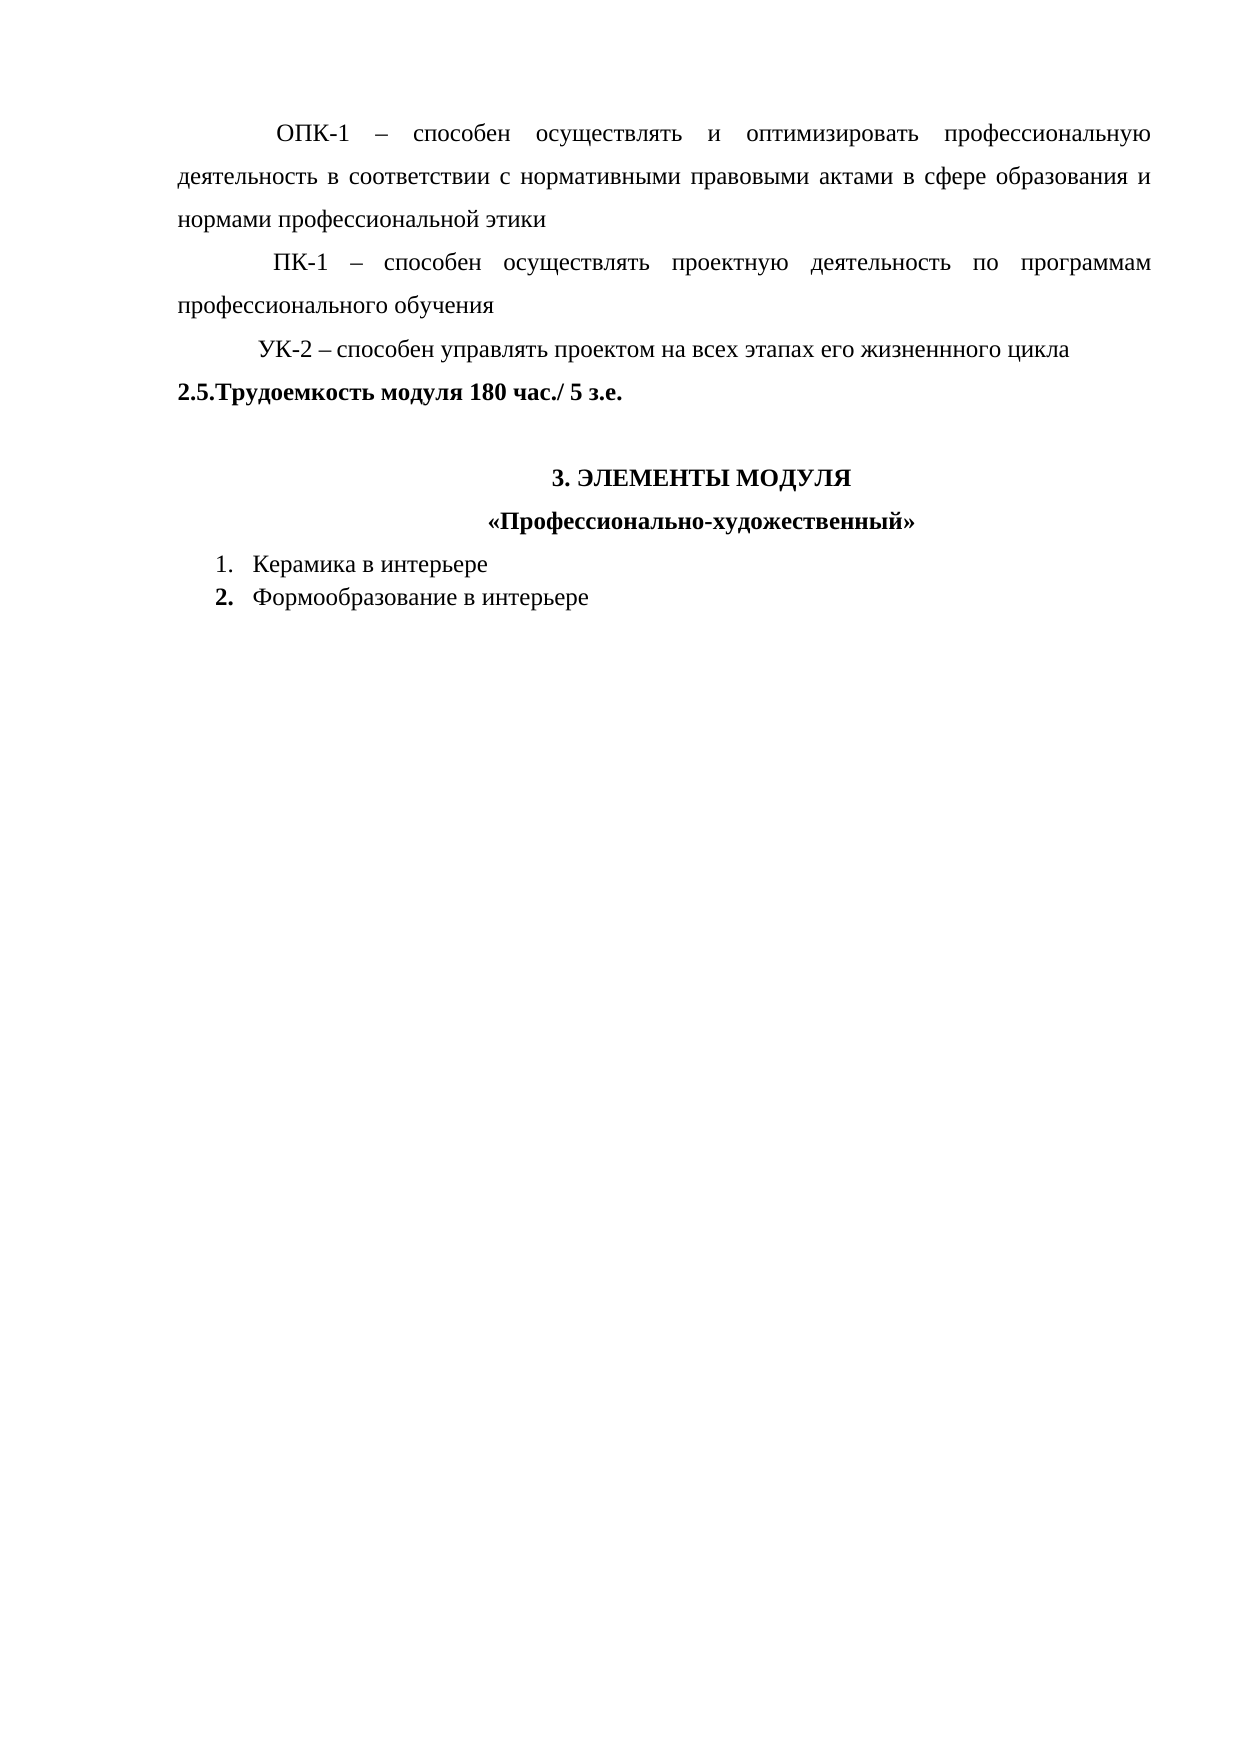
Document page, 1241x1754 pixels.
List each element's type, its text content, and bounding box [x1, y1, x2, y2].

text УК-2 – способен управлять проектом на всех этапах его жизненнного цикла [177, 334, 1152, 362]
text ПК-1 – способен осуществлять проектную деятельность по программам профессионального обучения [177, 247, 1152, 319]
text 3. ЭЛЕМЕНТЫ МОДУЛЯ [177, 463, 1152, 492]
text ОПК-1 – способен осуществлять и оптимизировать профессиональную деятельность в соответствии с нормативными правовыми актами в сфере образования и нормами профессиональной этики [177, 118, 1152, 233]
list Керамика в интерьере [215, 549, 1152, 578]
text «Профессионально-художественный» [177, 506, 1152, 535]
text 2.5.Трудоемкость модуля 180 час./ 5 з.е. [177, 377, 1152, 406]
list Формообразование в интерьере [215, 582, 1152, 611]
